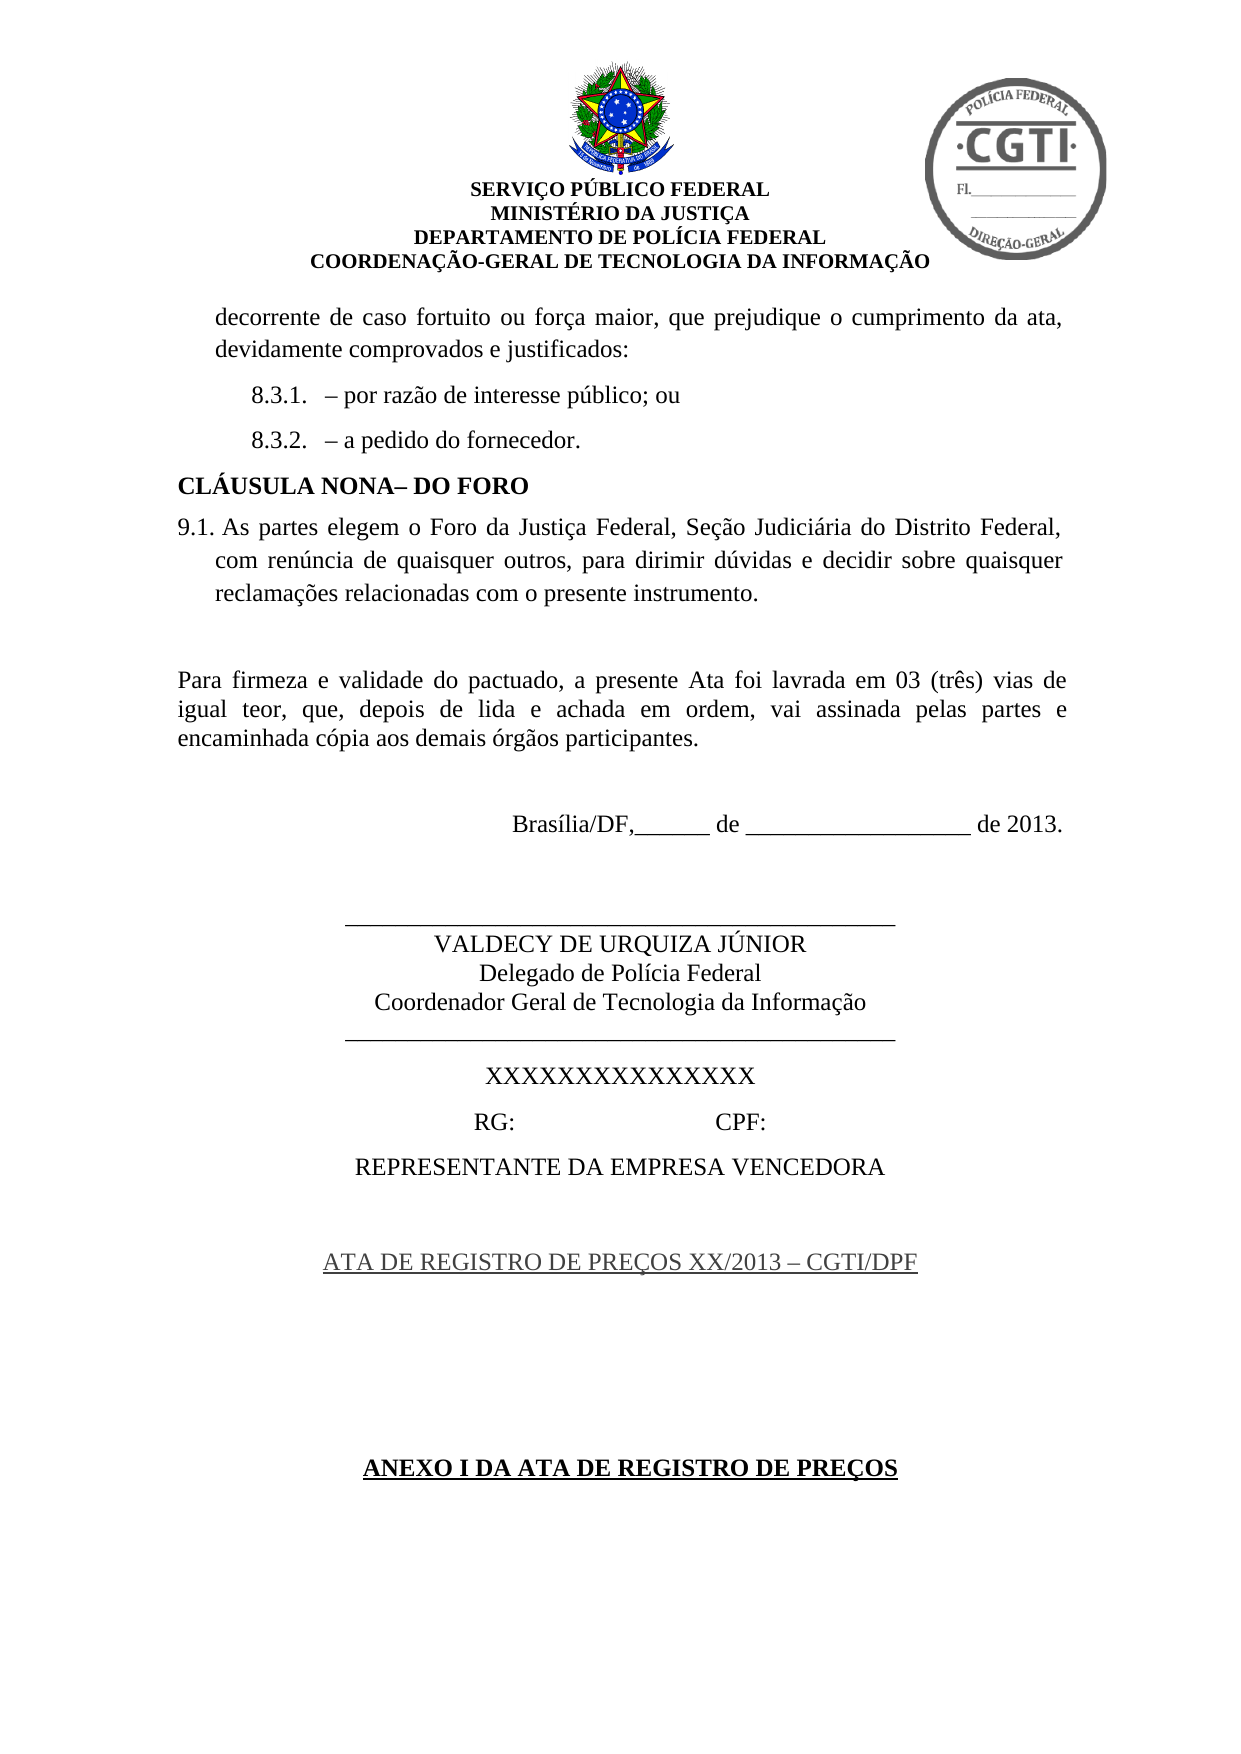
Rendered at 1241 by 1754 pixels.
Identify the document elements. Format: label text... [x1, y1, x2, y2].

subtitle ATA DE REGISTRO DE PREÇOS XX/2013 – CGTI/DPF [177, 1247, 1063, 1276]
subtitle – por razão de interesse público; ou [251, 380, 1063, 409]
text Delegado de Polícia Federal [177, 958, 1063, 987]
subtitle – a pedido do fornecedor. [251, 426, 1063, 454]
text REPRESENTANTE DA EMPRESA VENCEDORA [177, 1152, 1063, 1181]
text RG: CPF: [177, 1107, 1063, 1135]
picture [925, 78, 1107, 260]
text VALDECY DE URQUIZA JÚNIOR [177, 929, 1063, 958]
picture [563, 59, 677, 177]
text XXXXXXXXXXXXXXX [177, 1061, 1063, 1090]
text Brasília/DF,______ de __________________ de 2013. [177, 809, 1063, 838]
text ____________________________________________ [177, 901, 1063, 929]
text ANEXO I DA ATA DE REGISTRO DE PREÇOS [177, 1453, 1084, 1482]
text Coordenador Geral de Tecnologia da Informação [177, 987, 1063, 1016]
subtitle CLÁUSULA NONA– DO FORO [177, 471, 1063, 500]
text Para firmeza e validade do pactuado, a presente Ata foi lavrada em 03 (três) vias de igual teor, que, depois de lida e achada em ordem, vai assinada pelas partes e encaminhada cópia aos demais órgãos participantes. [177, 665, 1069, 751]
text ____________________________________________ [177, 1016, 1063, 1044]
subtitle As partes elegem o Foro da Justiça Federal, Seção Judiciária do Distrito Federal, com renúncia de quaisquer outros, para dirimir dúvidas e decidir sobre quaisquer reclamações relacionadas com o presente instrumento. [177, 512, 1063, 607]
